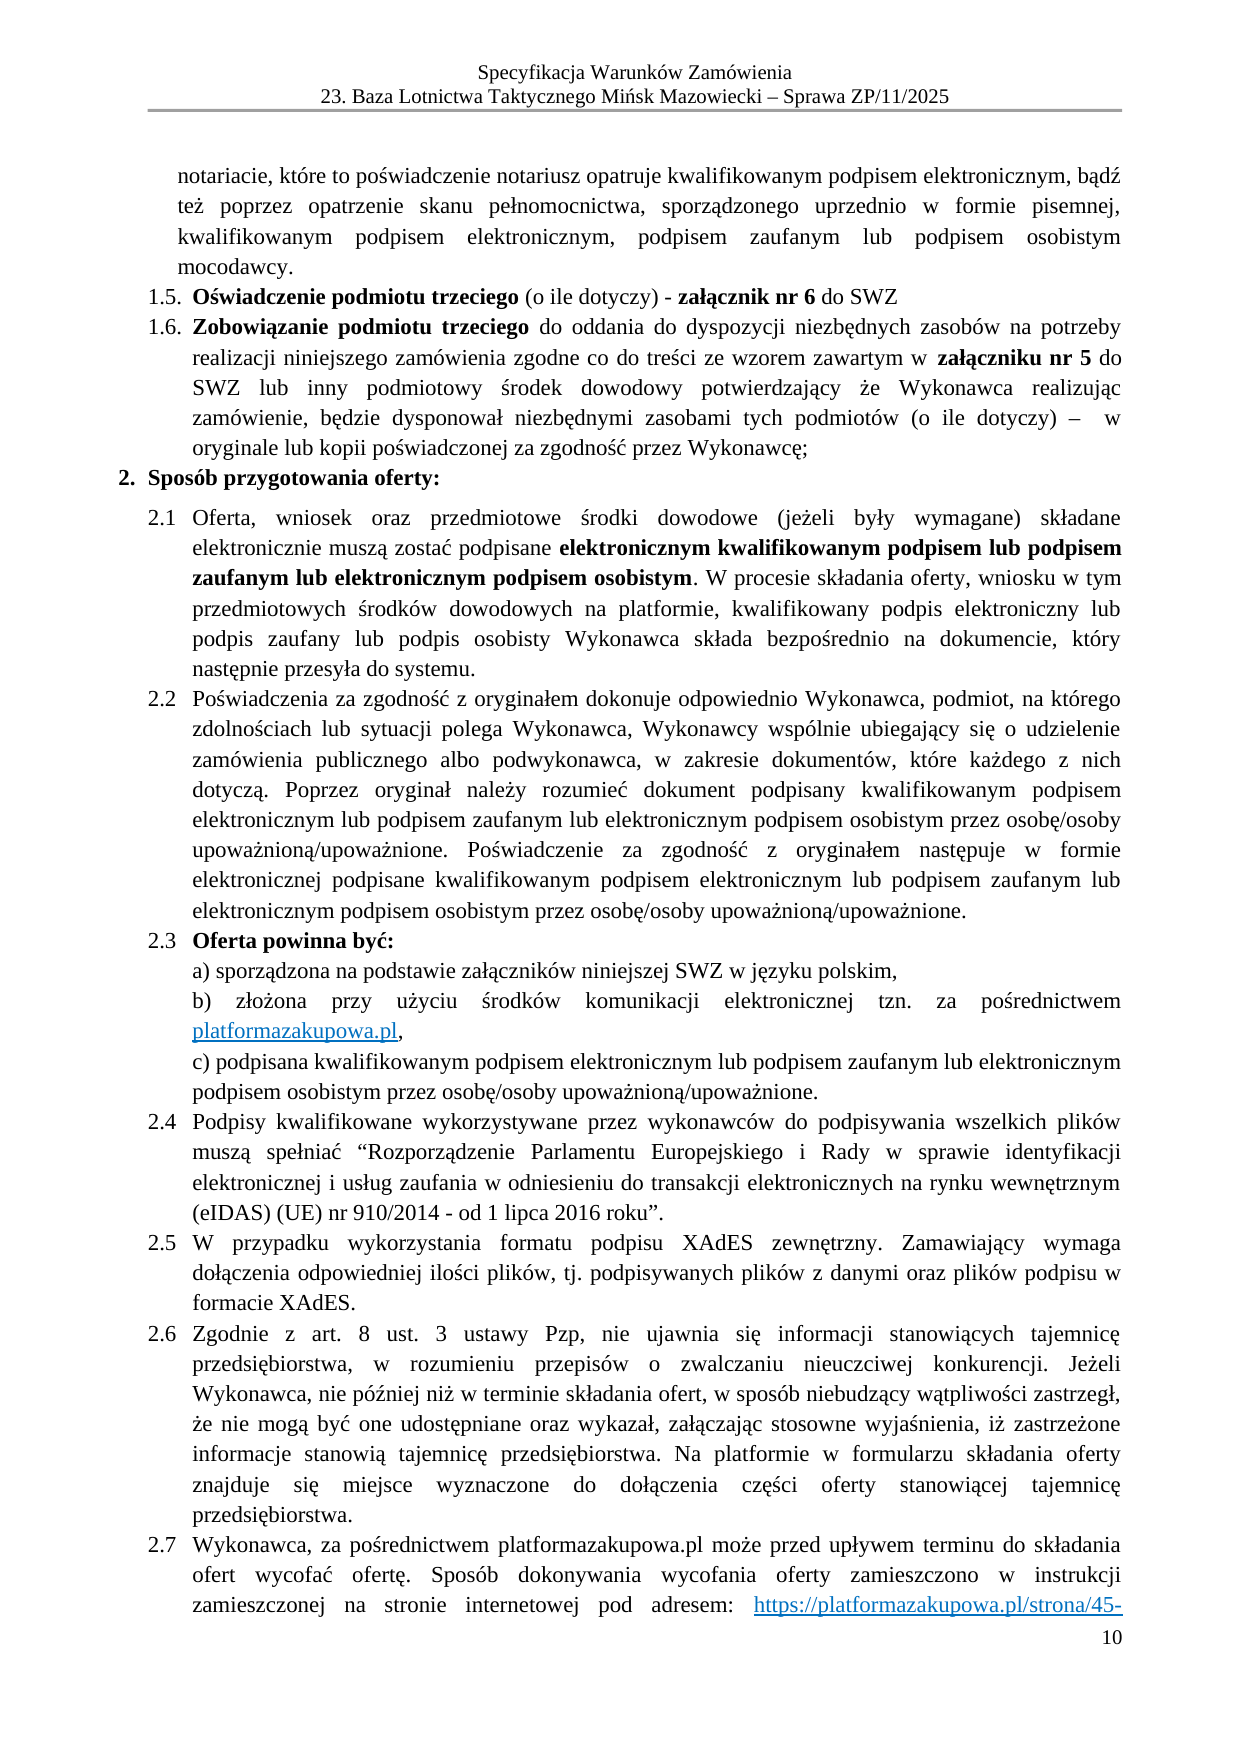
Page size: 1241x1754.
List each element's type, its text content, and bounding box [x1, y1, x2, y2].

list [148, 1531, 1122, 1618]
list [177, 162, 1122, 279]
list Oferta, wniosek oraz przedmiotowe środki dowodowe (jeżeli były wymagane) składane elektronicznie muszą zostać podpisane elektronicznym kwalifikowanym podpisem lub podpisem zaufanym lub elektronicznym podpisem osobistym. W procesie składania oferty, wniosku w tym przedmiotowych środków dowodowych na platformie, kwalifikowany podpis elektroniczny lub podpis zaufany lub podpis osobisty Wykonawca składa bezpośrednio na dokumencie, który następnie przesyła do systemu. [148, 504, 1122, 681]
list Zobowiązanie podmiotu trzeciego do oddania do dyspozycji niezbędnych zasobów na potrzeby realizacji niniejszego zamówienia zgodne co do treści ze wzorem zawartym w załączniku nr 5 do SWZ lub inny podmiotowy środek dowodowy potwierdzający że Wykonawca realizując zamówienie, będzie dysponował niezbędnymi zasobami tych podmiotów (o ile dotyczy) – w oryginale lub kopii poświadczonej za zgodność przez Wykonawcę; [148, 313, 1122, 461]
list Zgodnie z art. 8 ust. 3 ustawy Pzp, nie ujawnia się informacji stanowiących tajemnicę przedsiębiorstwa, w rozumieniu przepisów o zwalczaniu nieuczciwej konkurencji. Jeżeli Wykonawca, nie później niż w terminie składania ofert, w sposób niebudzący wątpliwości zastrzegł, że nie mogą być one udostępniane oraz wykazał, załączając stosowne wyjaśnienia, iż zastrzeżone informacje stanowią tajemnicę przedsiębiorstwa. Na platformie w formularzu składania oferty znajduje się miejsce wyznaczone do dołączenia części oferty stanowiącej tajemnicę przedsiębiorstwa. [148, 1320, 1122, 1527]
text b) złożona przy użyciu środków komunikacji elektronicznej tzn. za pośrednictwem platformazakupowa.pl, [192, 987, 1122, 1044]
list Podpisy kwalifikowane wykorzystywane przez wykonawców do podpisywania wszelkich plików muszą spełniać “Rozporządzenie Parlamentu Europejskiego i Rady w sprawie identyfikacji elektronicznej i usług zaufania w odniesieniu do transakcji elektronicznych na rynku wewnętrznym (eIDAS) (UE) nr 910/2014 - od 1 lipca 2016 roku”. [148, 1108, 1122, 1225]
list Oferta powinna być: [148, 927, 1122, 953]
list Poświadczenia za zgodność z oryginałem dokonuje odpowiednio Wykonawca, podmiot, na którego zdolnościach lub sytuacji polega Wykonawca, Wykonawcy wspólnie ubiegający się o udzielenie zamówienia publicznego albo podwykonawca, w zakresie dokumentów, które każdego z nich dotyczą. Poprzez oryginał należy rozumieć dokument podpisany kwalifikowanym podpisem elektronicznym lub podpisem zaufanym lub elektronicznym podpisem osobistym przez osobę/osoby upoważnioną/upoważnione. Poświadczenie za zgodność z oryginałem następuje w formie elektronicznej podpisane kwalifikowanym podpisem elektronicznym lub podpisem zaufanym lub elektronicznym podpisem osobistym przez osobę/osoby upoważnioną/upoważnione. [148, 685, 1122, 923]
list W przypadku wykorzystania formatu podpisu XAdES zewnętrzny. Zamawiający wymaga dołączenia odpowiedniej ilości plików, tj. podpisywanych plików z danymi oraz plików podpisu w formacie XAdES. [148, 1229, 1122, 1316]
text a) sporządzona na podstawie załączników niniejszej SWZ w języku polskim, [192, 957, 1122, 983]
text c) podpisana kwalifikowanym podpisem elektronicznym lub podpisem zaufanym lub elektronicznym podpisem osobistym przez osobę/osoby upoważnioną/upoważnione. [192, 1048, 1122, 1104]
list Sposób przygotowania oferty: [118, 464, 1122, 491]
list Oświadczenie podmiotu trzeciego (o ile dotyczy) - załącznik nr 6 do SWZ [148, 283, 1122, 309]
